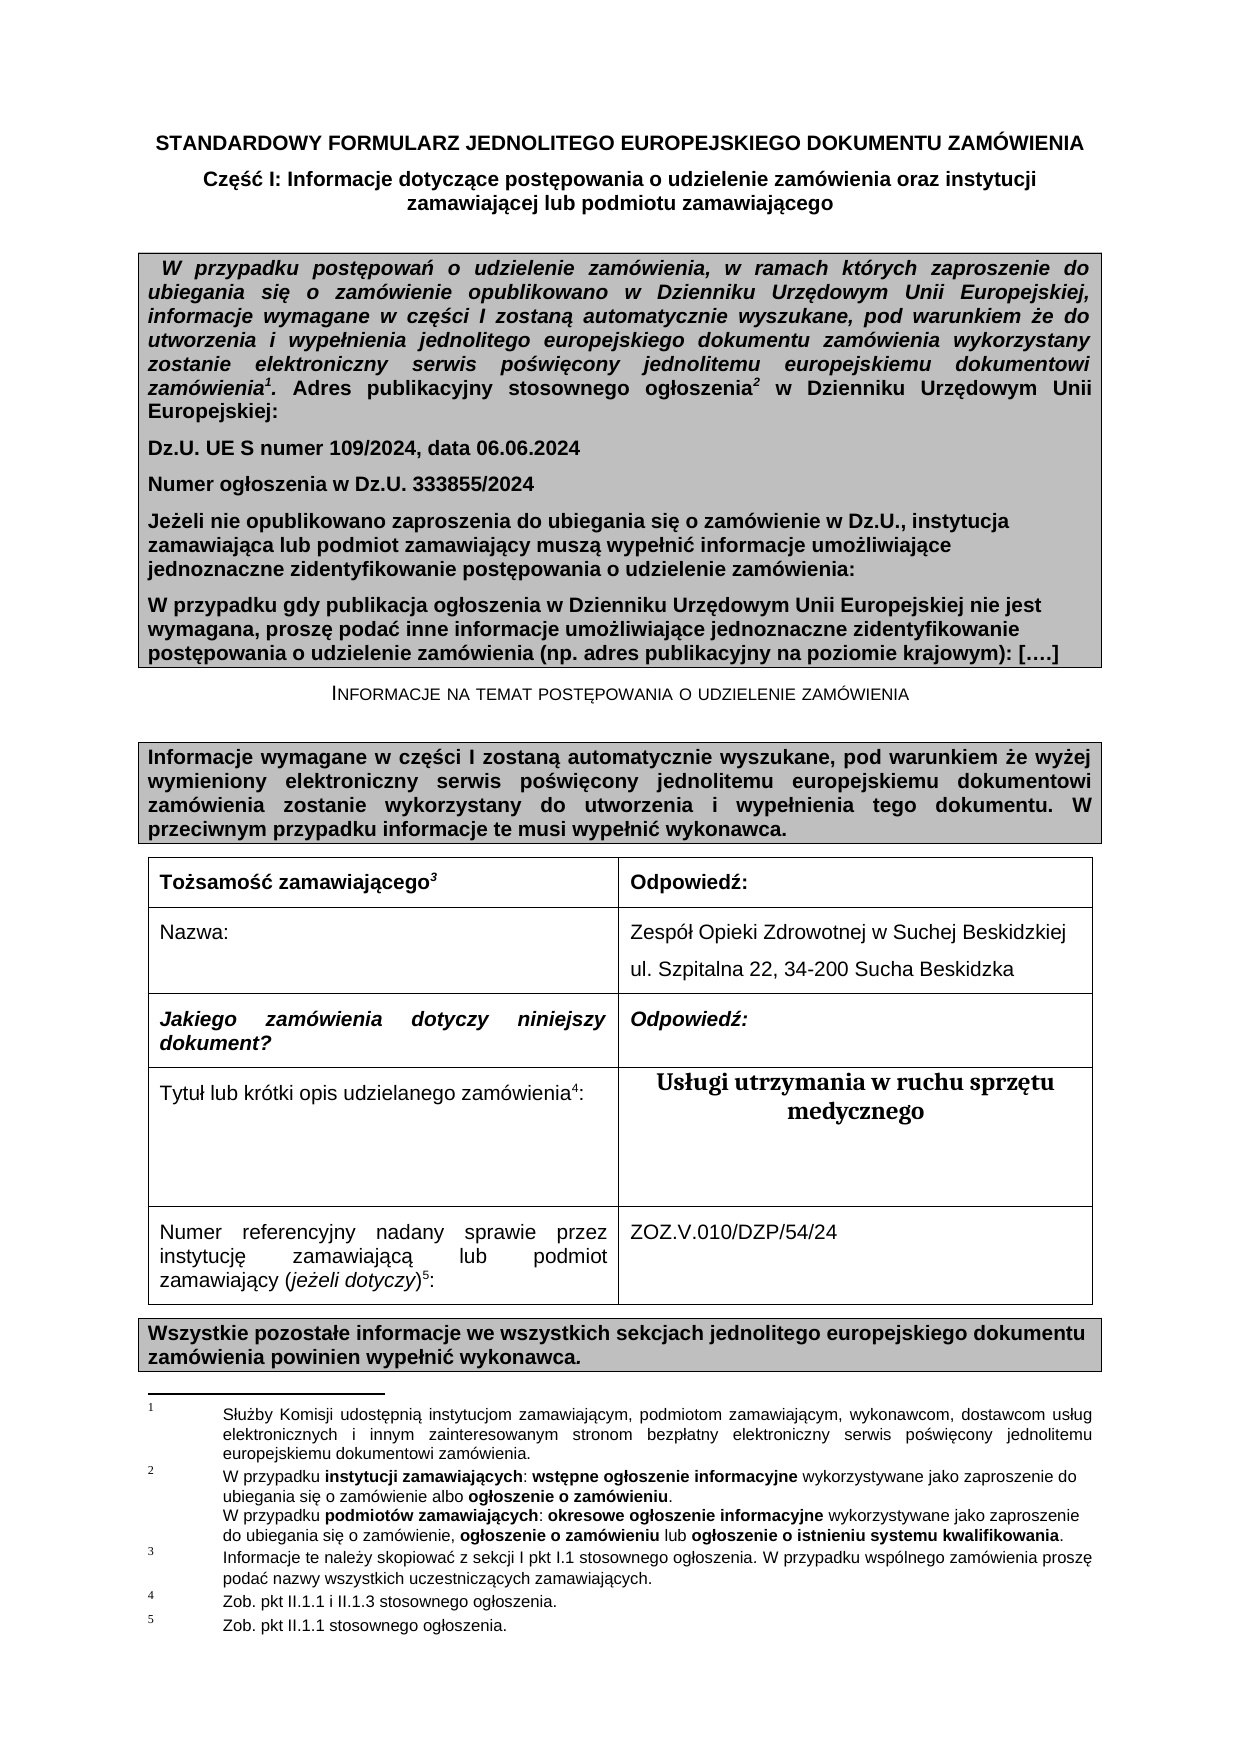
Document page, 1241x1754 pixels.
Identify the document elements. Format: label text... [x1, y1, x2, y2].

text Wszystkie pozostałe informacje we wszystkich sekcjach jednolitego europejskiego dokumentu zamówienia powinien wypełnić wykonawca. [139, 1319, 1101, 1371]
text W przypadku postępowań o udzielenie zamówienia, w ramach których zaproszenie do ubiegania się o zamówienie opublikowano w Dzienniku Urzędowym Unii Europejskiej, informacje wymagane w części I zostaną automatycznie wyszukane, pod warunkiem że do utworzenia i wypełnienia jednolitego europejskiego dokumentu zamówienia wykorzystany zostanie elektroniczny serwis poświęcony jednolitemu europejskiemu dokumentowi zamówienia. Adres publikacyjny stosownego ogłoszenia w Dzienniku Urzędowym Unii Europejskiej: [139, 254, 1101, 423]
text Dz.U. UE S numer 109/2024, data 06.06.2024 [139, 433, 1101, 460]
text Informacje wymagane w części I zostaną automatycznie wyszukane, pod warunkiem że wyżej wymieniony elektroniczny serwis poświęcony jednolitemu europejskiemu dokumentowi zamówienia zostanie wykorzystany do utworzenia i wypełnienia tego dokumentu. W przeciwnym przypadku informacje te musi wypełnić wykonawca. [139, 743, 1101, 843]
table_cell Odpowiedź: [619, 994, 1092, 1067]
table_cell Zespół Opieki Zdrowotnej w Suchej Beskidzkiej ul. Szpitalna 22, 34-200 Sucha Beskidzka [619, 908, 1092, 993]
table_header Tożsamość zamawiającego [149, 858, 618, 907]
table_cell Nazwa: [149, 908, 618, 993]
table_cell Jakiego zamówienia dotyczy niniejszy dokument? [149, 994, 618, 1067]
table_cell ZOZ.V.010/DZP/54/24 [619, 1207, 1092, 1304]
table_header Odpowiedź: [619, 858, 1092, 907]
text Standardowy formularz jednolitego europejskiego dokumentu zamówienia [148, 131, 1093, 154]
text Numer ogłoszenia w Dz.U. 333855/2024 [139, 469, 1101, 496]
table_cell Usługi utrzymania w ruchu sprzętu medycznego [619, 1068, 1092, 1206]
title Informacje na temat postępowania o udzielenie zamówienia [148, 681, 1093, 704]
table_cell Numer referencyjny nadany sprawie przez instytucję zamawiającą lub podmiot zamawiający (jeżeli dotyczy): [149, 1207, 618, 1304]
text W przypadku gdy publikacja ogłoszenia w Dzienniku Urzędowym Unii Europejskiej nie jest wymagana, proszę podać inne informacje umożliwiające jednoznaczne zidentyfikowanie postępowania o udzielenie zamówienia (np. adres publikacyjny na poziomie krajowym): [….] [139, 590, 1101, 667]
title Część I: Informacje dotyczące postępowania o udzielenie zamówienia oraz instytucji zamawiającej lub podmiotu zamawiającego [148, 167, 1093, 215]
text Jeżeli nie opublikowano zaproszenia do ubiegania się o zamówienie w Dz.U., instytucja zamawiająca lub podmiot zamawiający muszą wypełnić informacje umożliwiające jednoznaczne zidentyfikowanie postępowania o udzielenie zamówienia: [139, 506, 1101, 581]
table_cell Tytuł lub krótki opis udzielanego zamówienia: [149, 1068, 618, 1206]
